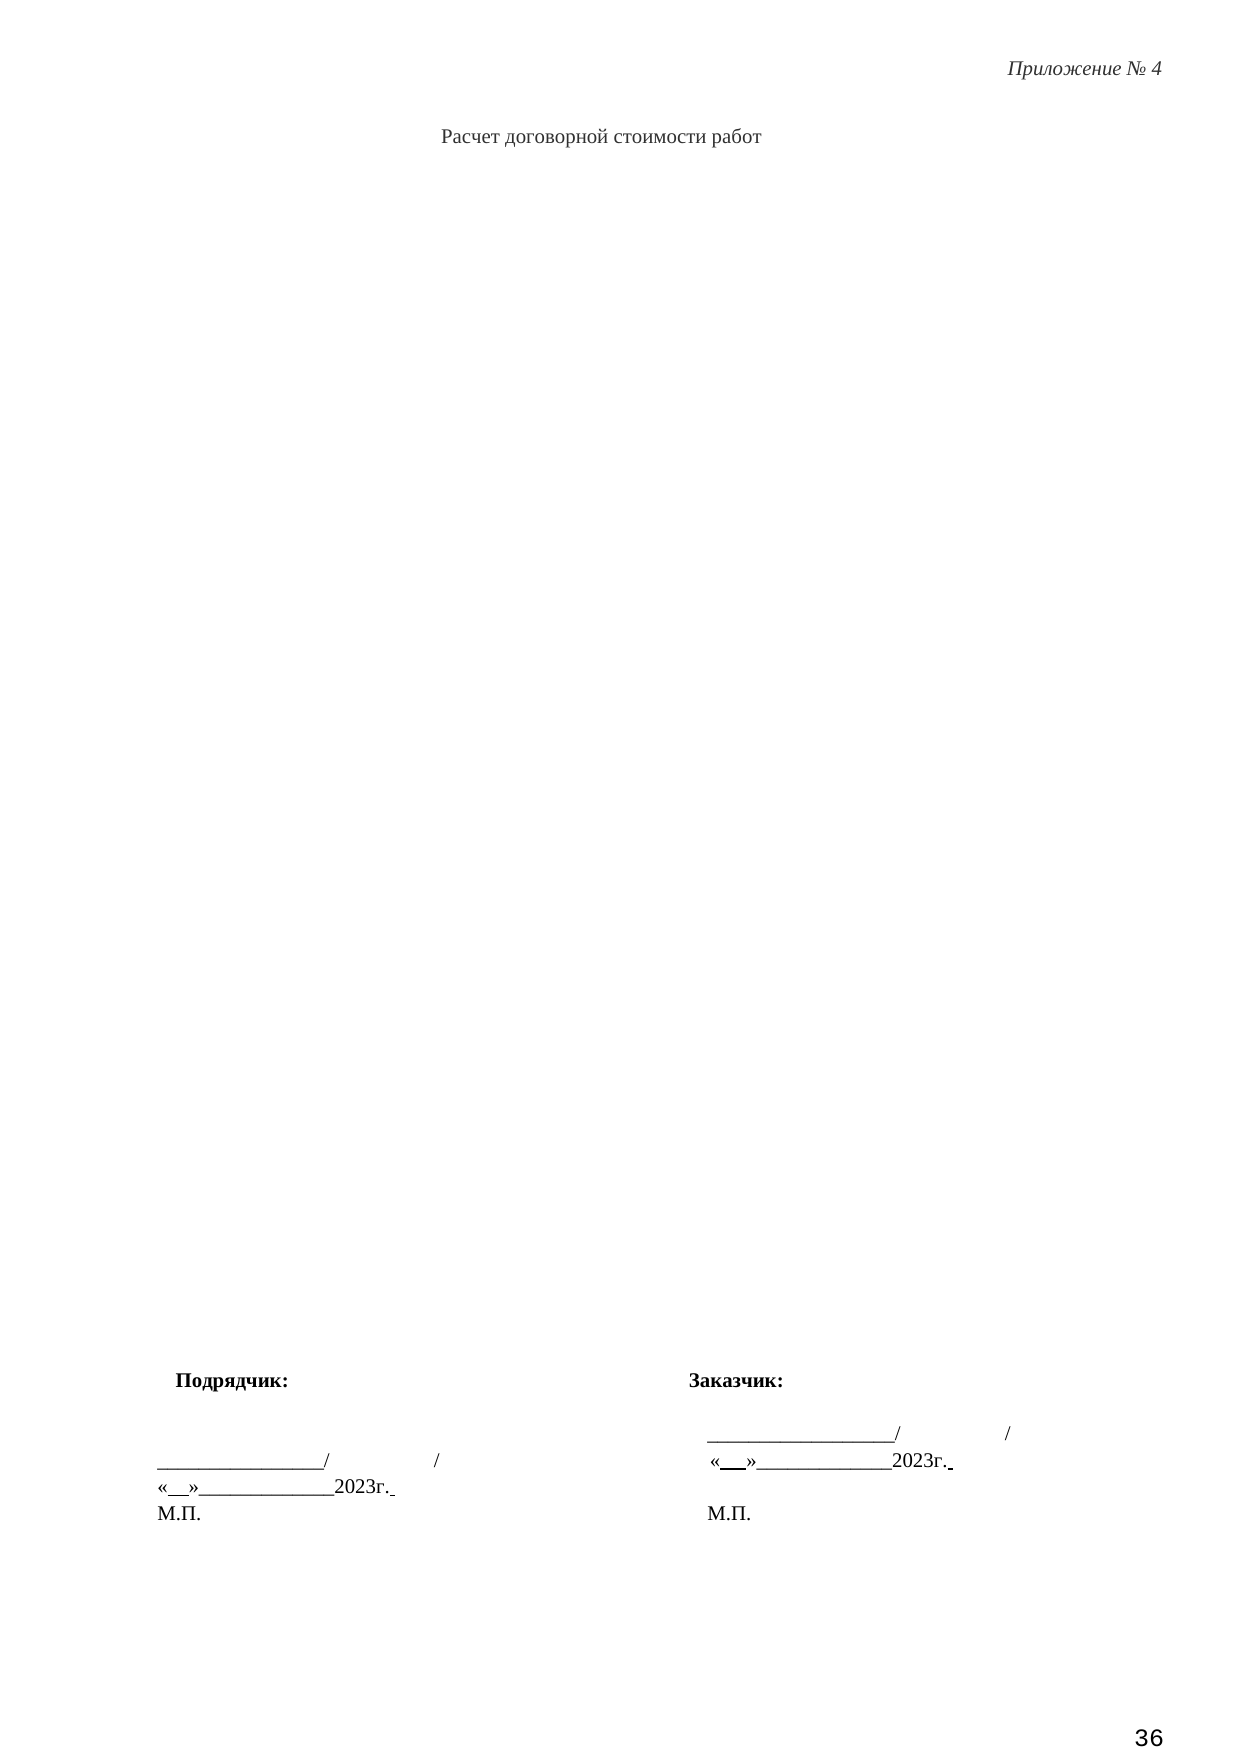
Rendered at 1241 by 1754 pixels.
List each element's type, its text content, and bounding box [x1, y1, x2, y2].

text Расчет договорной стоимости работ [38, 124, 1164, 148]
table_header Подрядчик: ________________/ / « »_____________2023г. М.П. [146, 1368, 677, 1527]
text Приложение № 4 [38, 56, 1164, 80]
table_header Заказчик: __________________/ / « »_____________2023г. М.П. [678, 1368, 1209, 1527]
